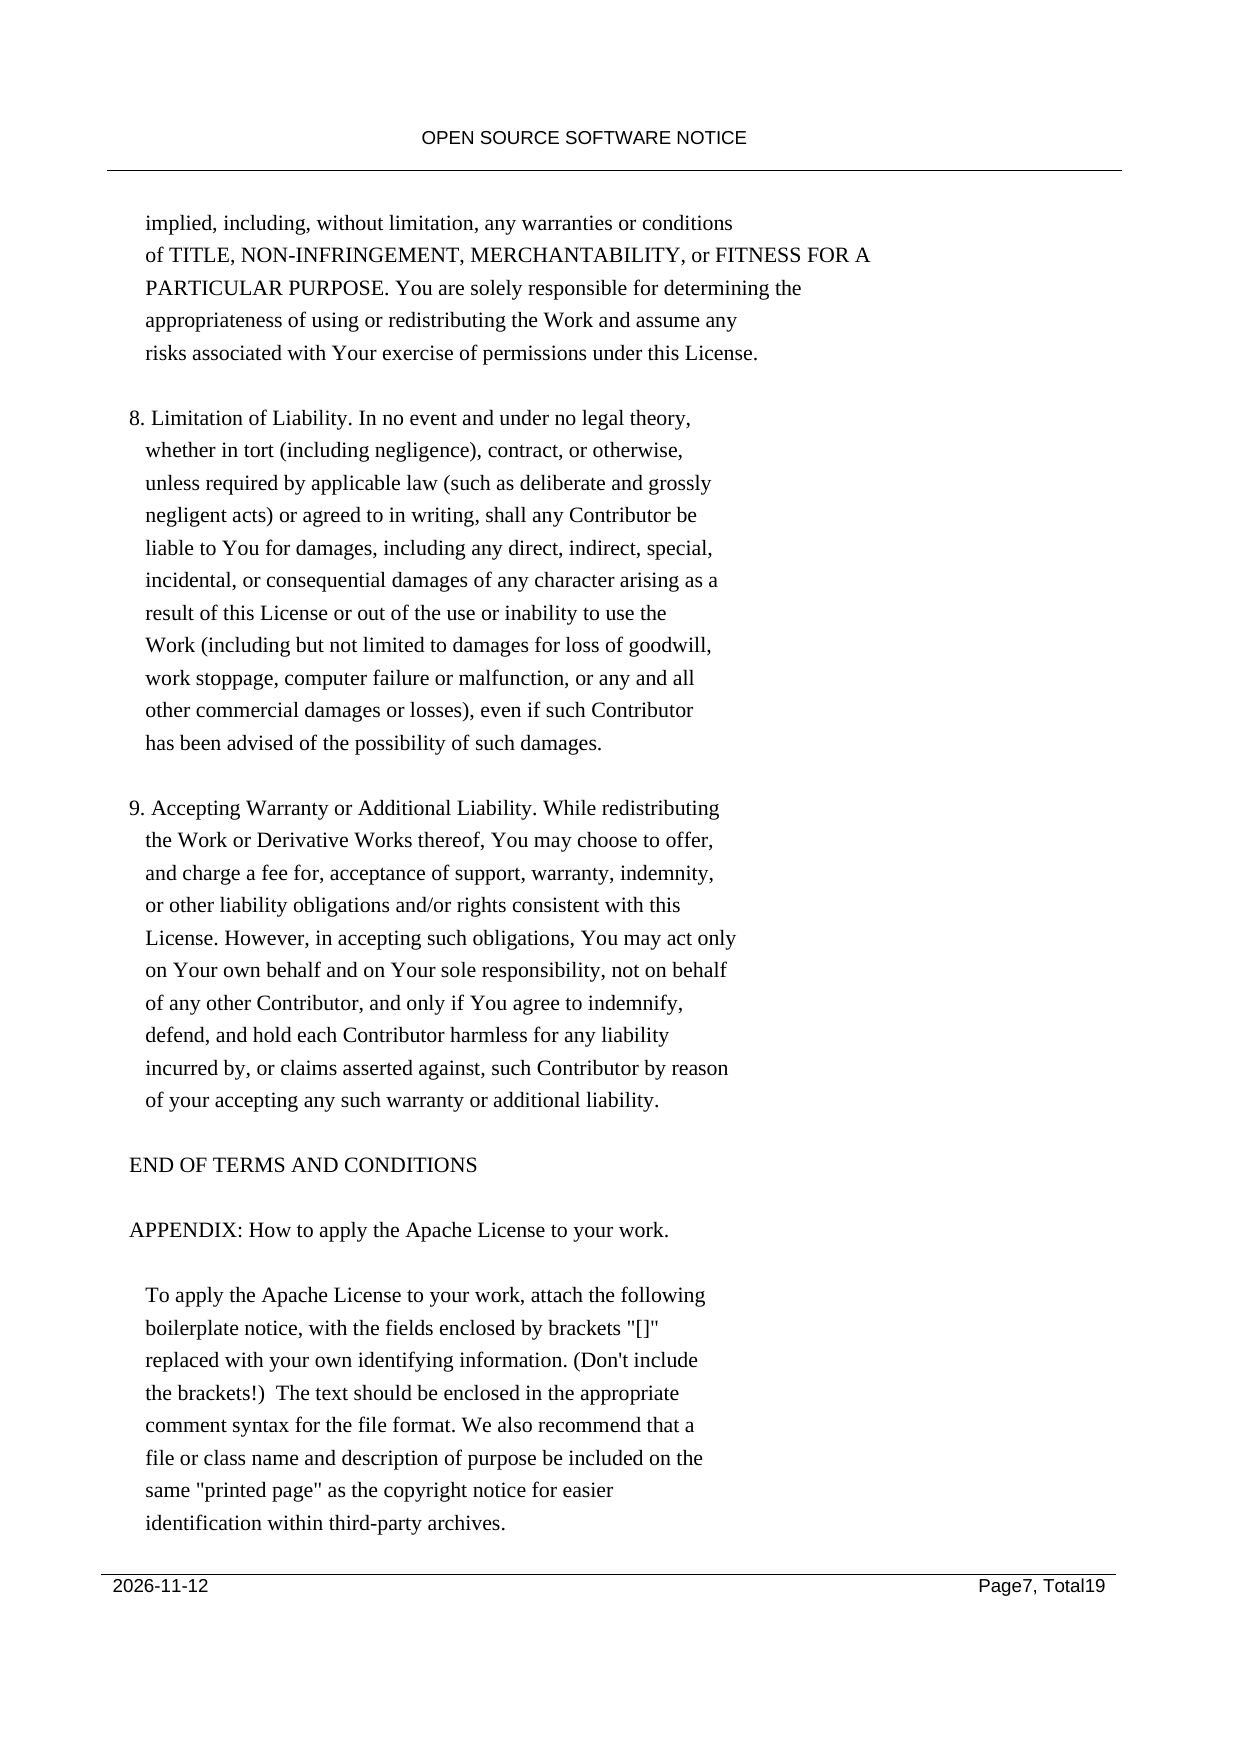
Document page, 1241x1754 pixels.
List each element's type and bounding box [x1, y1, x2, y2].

text [112, 206, 1128, 1539]
